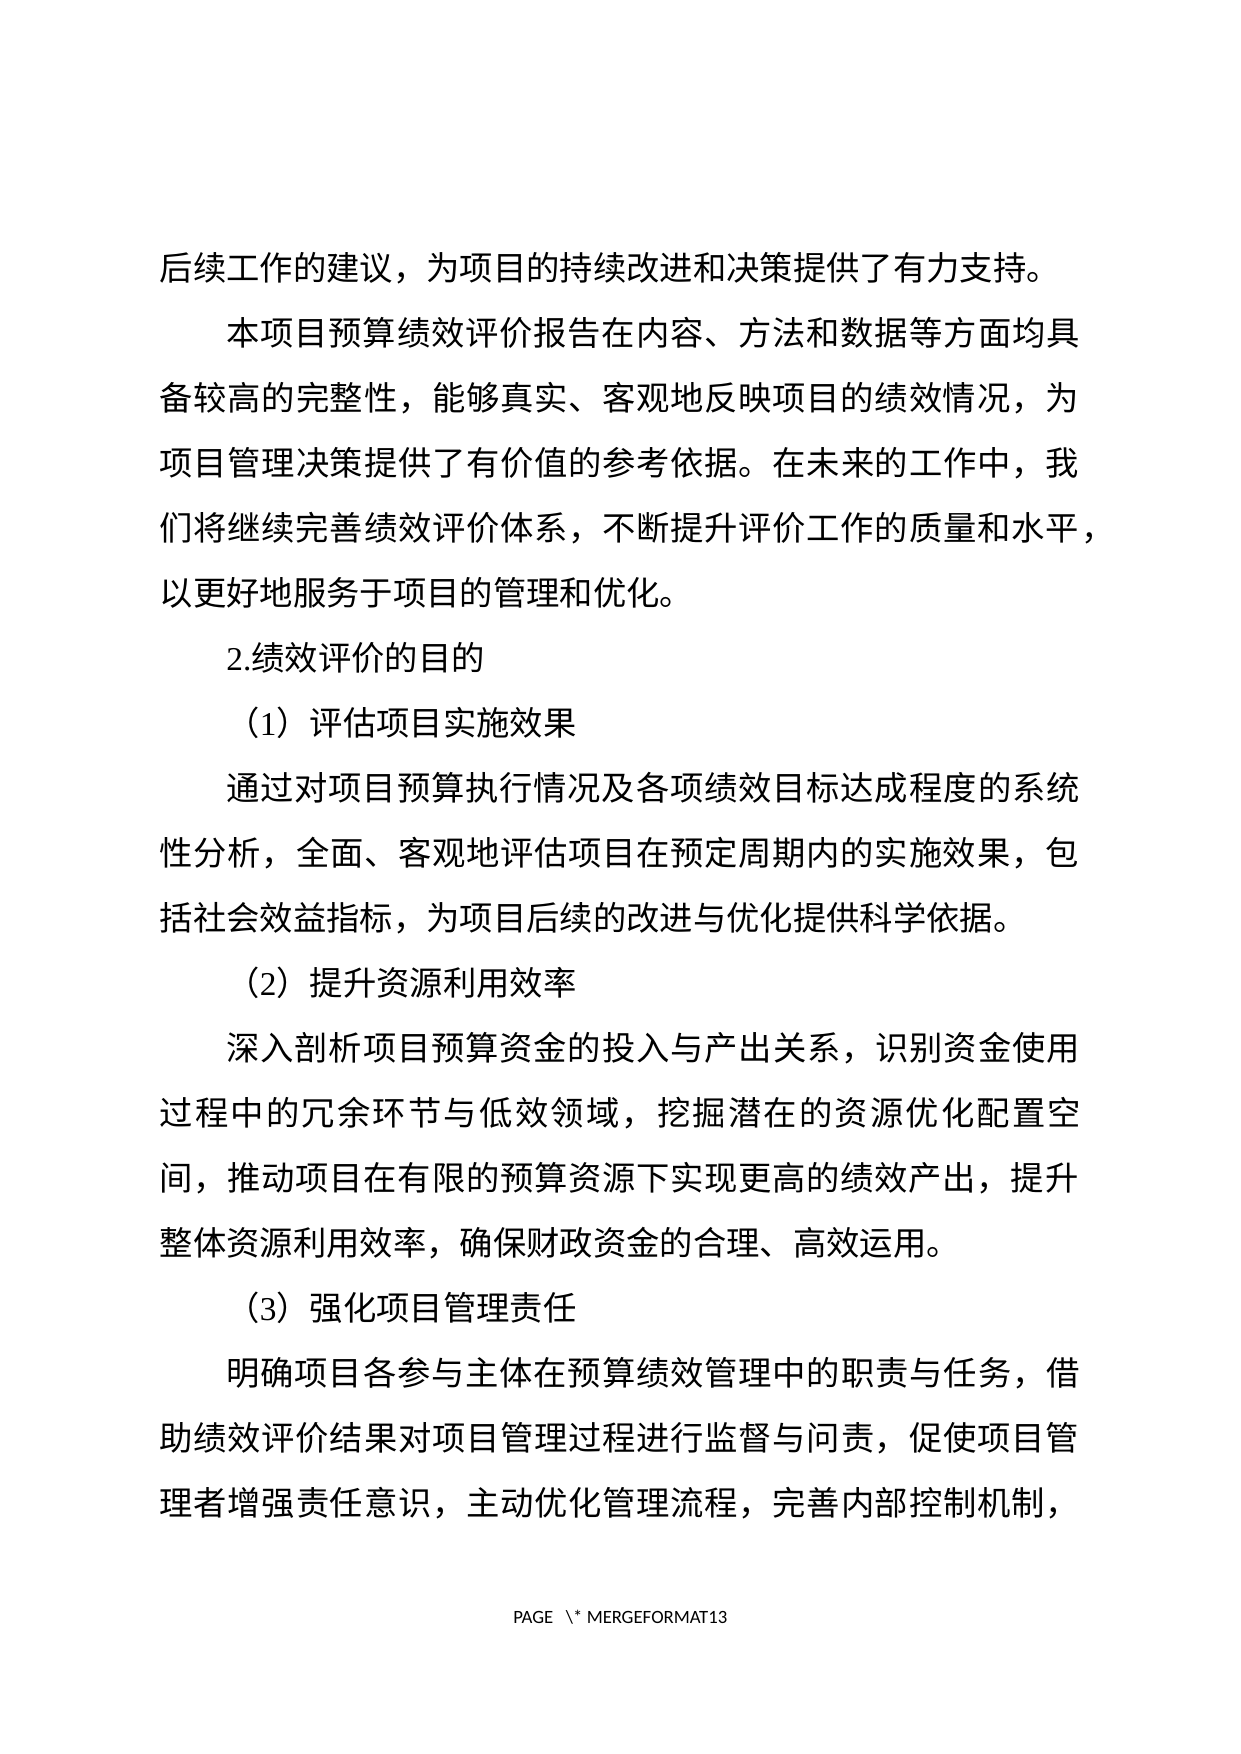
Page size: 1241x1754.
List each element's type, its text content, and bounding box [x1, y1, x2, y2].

text （3）强化项目管理责任 [159, 1273, 1081, 1338]
text 深入剖析项目预算资金的投入与产出关系，识别资金使用过程中的冗余环节与低效领域，挖掘潜在的资源优化配置空间，推动项目在有限的预算资源下实现更高的绩效产出，提升整体资源利用效率，确保财政资金的合理、高效运用。 [159, 1013, 1081, 1273]
text 本项目预算绩效评价报告在内容、方法和数据等方面均具备较高的完整性，能够真实、客观地反映项目的绩效情况，为项目管理决策提供了有价值的参考依据。在未来的工作中，我们将继续完善绩效评价体系，不断提升评价工作的质量和水平，以更好地服务于项目的管理和优化。 [159, 298, 1081, 623]
text 通过对项目预算执行情况及各项绩效目标达成程度的系统性分析，全面、客观地评估项目在预定周期内的实施效果，包括社会效益指标，为项目后续的改进与优化提供科学依据。 [159, 753, 1081, 948]
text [159, 1338, 1081, 1533]
text 2.绩效评价的目的 [159, 623, 1081, 688]
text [159, 233, 1081, 298]
text （1）评估项目实施效果 [159, 688, 1081, 753]
text （2）提升资源利用效率 [159, 948, 1081, 1013]
